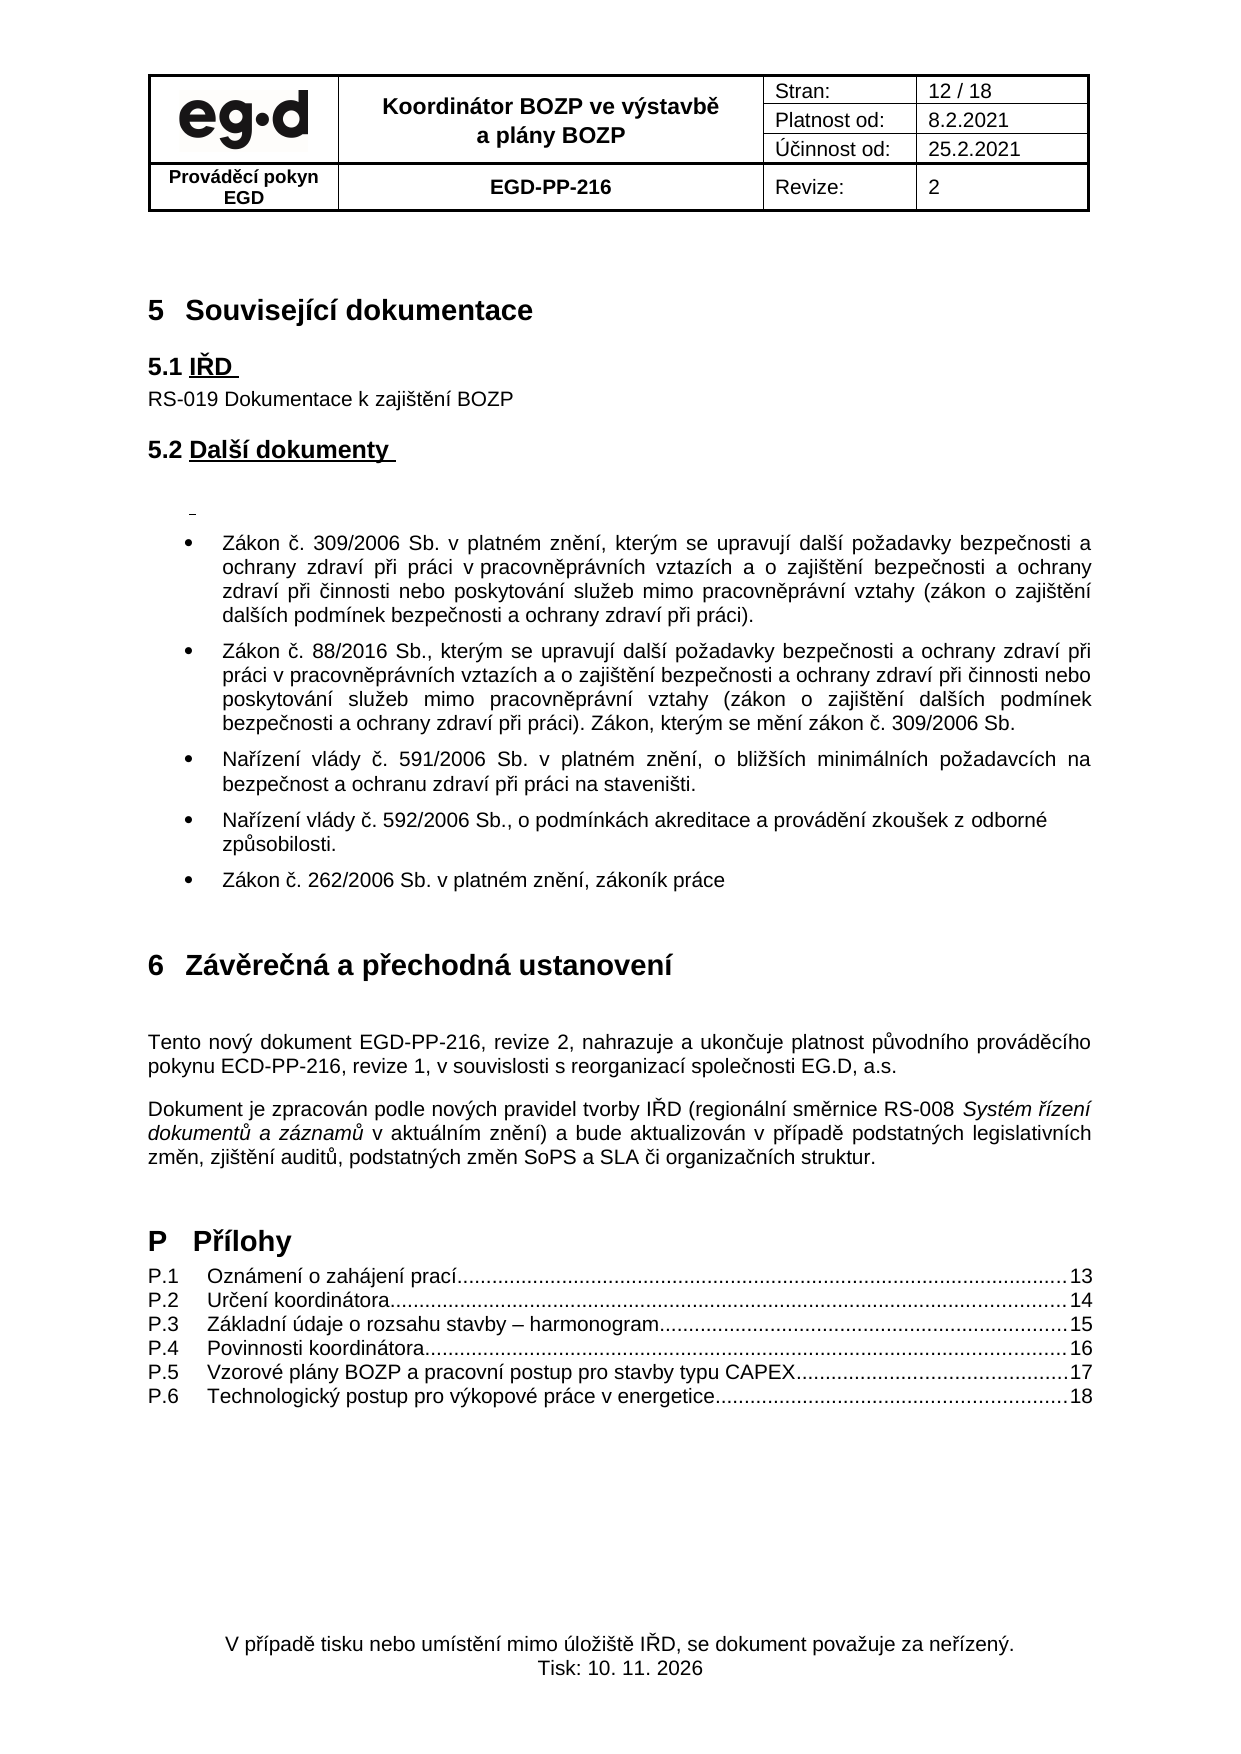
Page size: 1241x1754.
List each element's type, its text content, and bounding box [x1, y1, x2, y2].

text Dokument je zpracován podle nových pravidel tvorby IŘD (regionální směrnice RS-008 Systém řízení dokumentů a záznamů v aktuálním znění) a bude aktualizován v případě podstatných legislativních změn, zjištění auditů, podstatných změn SoPS a SLA či organizačních struktur. [148, 1097, 1092, 1169]
text RS-019 Dokumentace k zajištění BOZP [148, 386, 1092, 410]
text P.3 Základní údaje o rozsahu stavby – harmonogram 15 [148, 1312, 1092, 1336]
subtitle IŘD [148, 351, 1092, 380]
text Přílohy [148, 1224, 1092, 1257]
text P.1 Oznámení o zahájení prací 13 [148, 1264, 1092, 1288]
text Tento nový dokument EGD-PP-216, revize 2, nahrazuje a ukončuje platnost původního prováděcího pokynu ECD-PP-216, revize 1, v souvislosti s reorganizací společnosti EG.D, a.s. [148, 1030, 1092, 1078]
list Zákon č. 262/2006 Sb. v platném znění, zákoník práce [185, 868, 1092, 892]
picture [179, 90, 308, 152]
list Zákon č. 309/2006 Sb. v platném znění, kterým se upravují další požadavky bezpečnosti a ochrany zdraví při práci v pracovněprávních vztazích a o zajištění bezpečnosti a ochrany zdraví při činnosti nebo poskytování služeb mimo pracovněprávní vztahy (zákon o zajištění dalších podmínek bezpečnosti a ochrany zdraví při práci). [185, 530, 1092, 626]
subtitle Závěrečná a přechodná ustanovení [148, 948, 1092, 981]
text P.5 Vzorové plány BOZP a pracovní postup pro stavby typu CAPEX 17 [148, 1359, 1092, 1383]
subtitle Související dokumentace [148, 293, 1092, 326]
list Zákon č. 88/2016 Sb., kterým se upravují další požadavky bezpečnosti a ochrany zdraví při práci v pracovněprávních vztazích a o zajištění bezpečnosti a ochrany zdraví při činnosti nebo poskytování služeb mimo pracovněprávní vztahy (zákon o zajištění dalších podmínek bezpečnosti a ochrany zdraví při práci). Zákon, kterým se mění zákon č. 309/2006 Sb. [185, 639, 1092, 735]
list Nařízení vlády č. 591/2006 Sb. v platném znění, o bližších minimálních požadavcích na bezpečnost a ochranu zdraví při práci na staveništi. [185, 747, 1092, 795]
list Nařízení vlády č. 592/2006 Sb., o podmínkách akreditace a provádění zkoušek z odborné způsobilosti. [185, 808, 1092, 856]
text P.2 Určení koordinátora 14 [148, 1288, 1092, 1312]
text P.6 Technologický postup pro výkopové práce v energetice 18 [148, 1383, 1092, 1407]
subtitle Další dokumenty [148, 435, 1092, 464]
text P.4 Povinnosti koordinátora 16 [148, 1336, 1092, 1359]
